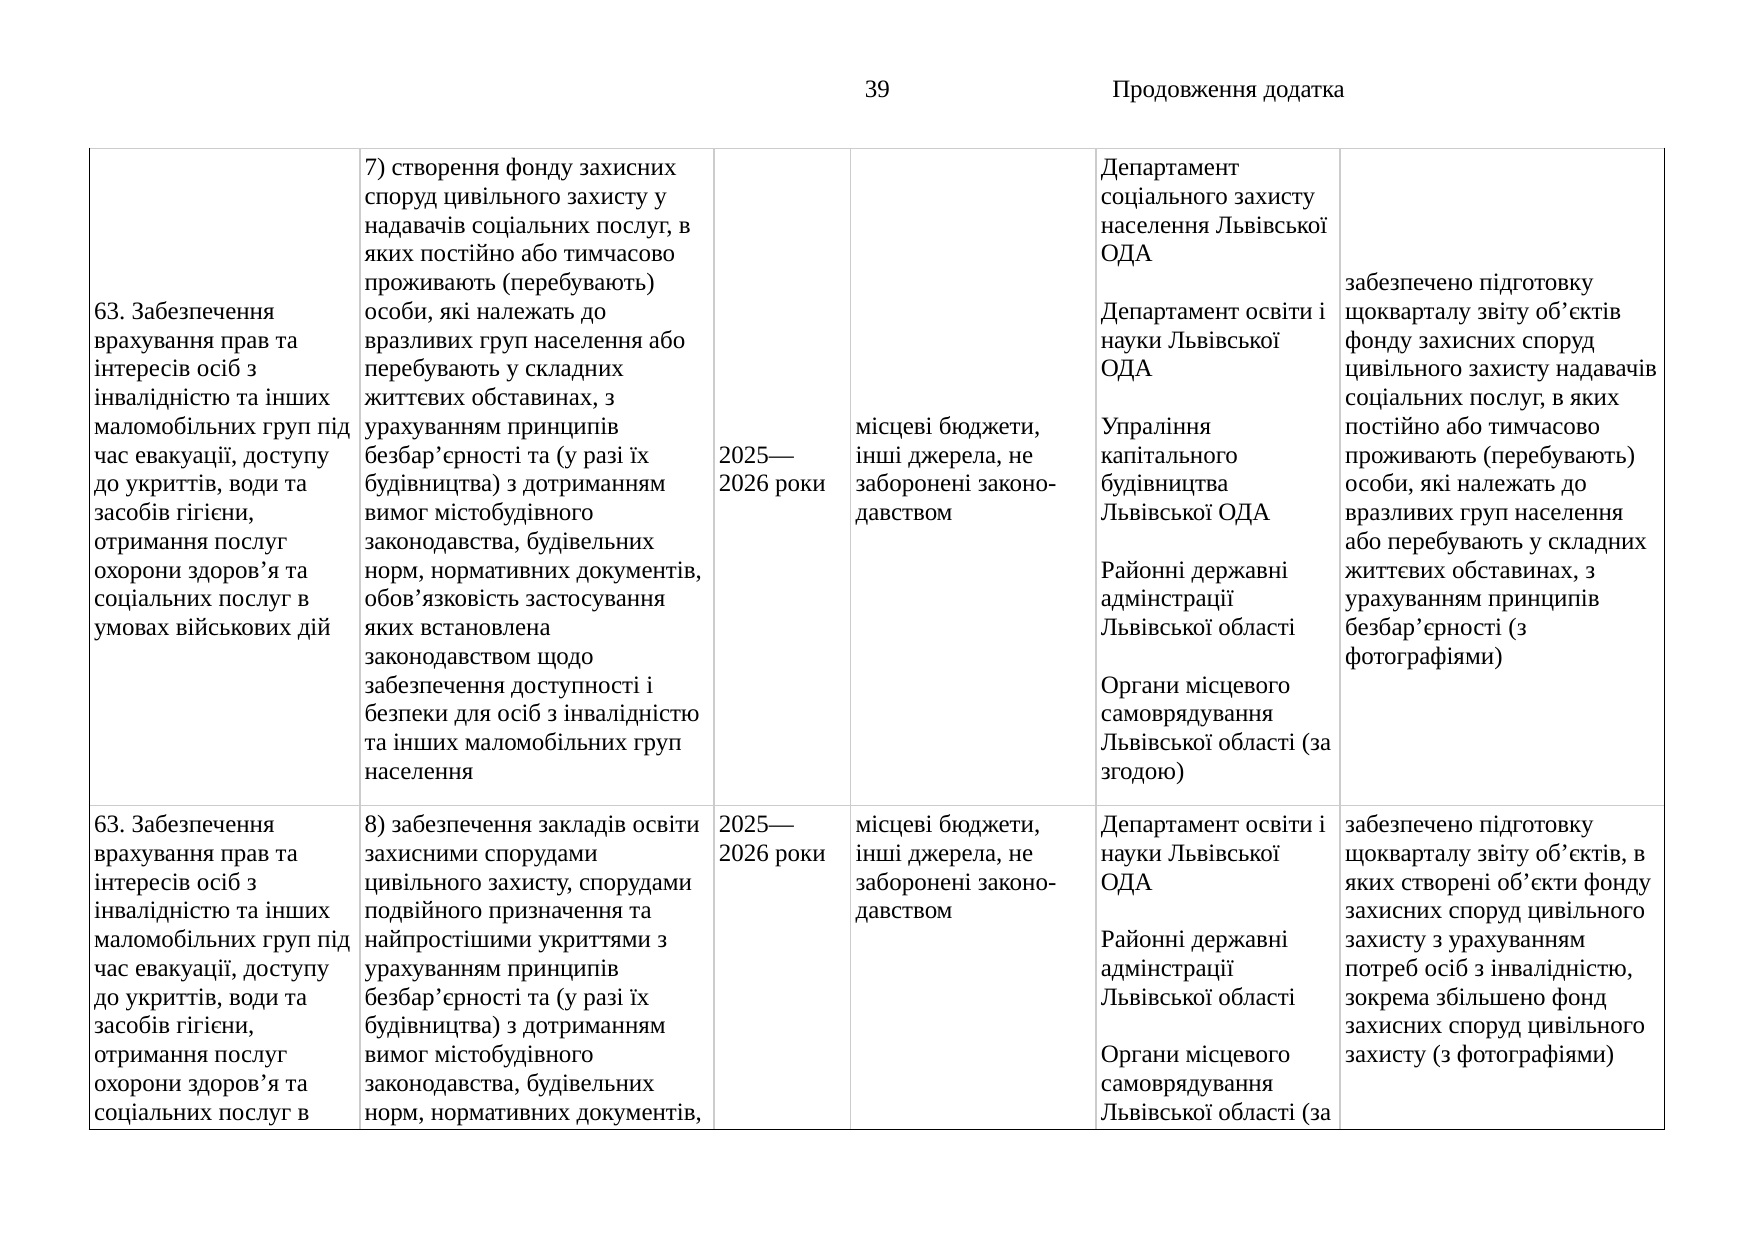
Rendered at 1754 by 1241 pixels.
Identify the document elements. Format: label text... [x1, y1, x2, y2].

table_cell забезпечено підготовку щокварталу звіту об’єктів фонду захисних споруд цивільного захисту надавачів соціальних послуг, в яких постійно або тимчасово проживають (перебувають) особи, які належать до вразливих груп населення або перебувають у складних життєвих обставинах, з урахуванням принципів безбар’єрності (з фотографіями) [1341, 149, 1664, 804]
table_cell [90, 806, 359, 1129]
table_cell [1341, 806, 1664, 1129]
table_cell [851, 806, 1095, 1129]
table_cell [1097, 806, 1339, 1129]
table_cell 7) створення фонду захисних споруд цивільного захисту у надавачів соціальних послуг, в яких постійно або тимчасово проживають (перебувають) особи, які належать до вразливих груп населення або перебувають у складних життєвих обставинах, з урахуванням принципів безбар’єрності та (у разі їх будівництва) з дотриманням вимог містобудівного законодавства, будівельних норм, нормативних документів, обов’язковість застосування яких встановлена законодавством щодо забезпечення доступності і безпеки для осіб з інвалідністю та інших маломобільних груп населення [361, 149, 713, 804]
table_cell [361, 806, 713, 1129]
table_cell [851, 149, 1095, 804]
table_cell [90, 149, 359, 804]
table_cell Департамент соціального захисту населення Львівської ОДА Департамент освіти і науки Львівської ОДА Упраління капітального будівництва Львівської ОДА Районні державні адмінстрації Львівської області Органи місцевого самоврядування Львівської області (за згодою) [1097, 149, 1339, 804]
table_cell 2025— 2026 роки [715, 149, 850, 804]
table_cell 2025— 2026 роки [715, 806, 850, 1129]
